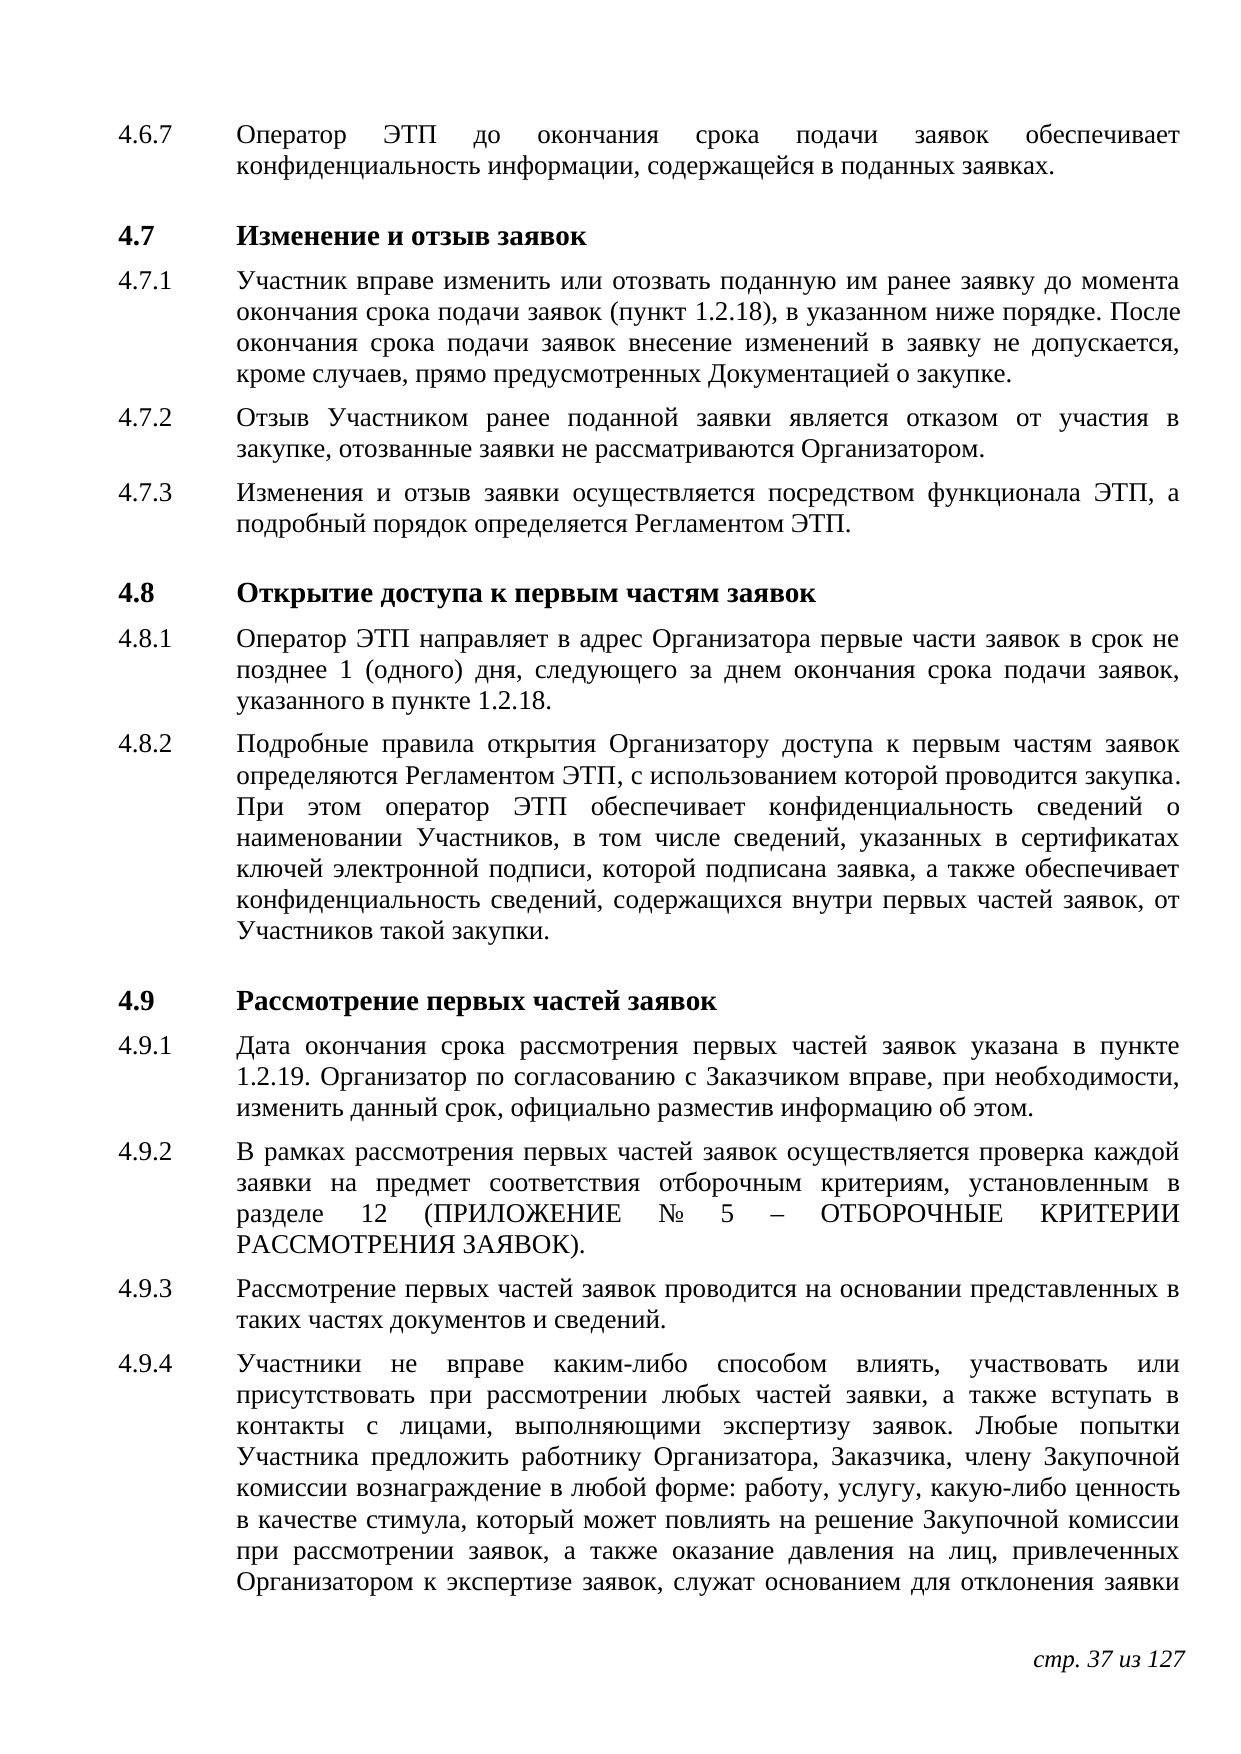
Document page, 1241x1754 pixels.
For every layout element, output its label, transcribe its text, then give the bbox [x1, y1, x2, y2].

text Отзыв Участником ранее поданной заявки является отказом от участия в закупке, отозванные заявки не рассматриваются Организатором. [118, 401, 1181, 463]
text Дата окончания срока рассмотрения первых частей заявок указана в пункте 1.2.19. Организатор по согласованию с Заказчиком вправе, при необходимости, изменить данный срок, официально разместив информацию об этом. [118, 1029, 1181, 1123]
text Подробные правила открытия Организатору доступа к первым частям заявок определяются Регламентом ЭТП, с использованием которой проводится закупка. При этом оператор ЭТП обеспечивает конфиденциальность сведений о наименовании Участников, в том числе сведений, указанных в сертификатах ключей электронной подписи, которой подписана заявка, а также обеспечивает конфиденциальность сведений, содержащихся внутри первых частей заявок, от Участников такой закупки. [118, 728, 1181, 946]
subtitle Рассмотрение первых частей заявок [118, 983, 1181, 1017]
text Оператор ЭТП до окончания срока подачи заявок обеспечивает конфиденциальность информации, содержащейся в поданных заявках. [118, 118, 1181, 180]
text Изменения и отзыв заявки осуществляется посредством функционала ЭТП, а подробный порядок определяется Регламентом ЭТП. [118, 476, 1181, 538]
subtitle Открытие доступа к первым частям заявок [118, 576, 1181, 609]
text В рамках рассмотрения первых частей заявок осуществляется проверка каждой заявки на предмет соответствия отборочным критериям, установленным в разделе 12 (ПРИЛОЖЕНИЕ № 5 – ОТБОРОЧНЫЕ КРИТЕРИИ РАССМОТРЕНИЯ ЗАЯВОК). [118, 1135, 1181, 1260]
subtitle Изменение и отзыв заявок [118, 218, 1181, 251]
text Участник вправе изменить или отозвать поданную им ранее заявку до момента окончания срока подачи заявок (пункт 1.2.18), в указанном ниже порядке. После окончания срока подачи заявок внесение изменений в заявку не допускается, кроме случаев, прямо предусмотренных Документацией о закупке. [118, 264, 1181, 388]
text Рассмотрение первых частей заявок проводится на основании представленных в таких частях документов и сведений. [118, 1272, 1181, 1334]
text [118, 1347, 1181, 1596]
text Оператор ЭТП направляет в адрес Организатора первые части заявок в срок не позднее 1 (одного) дня, следующего за днем окончания срока подачи заявок, указанного в пункте 1.2.18. [118, 622, 1181, 715]
